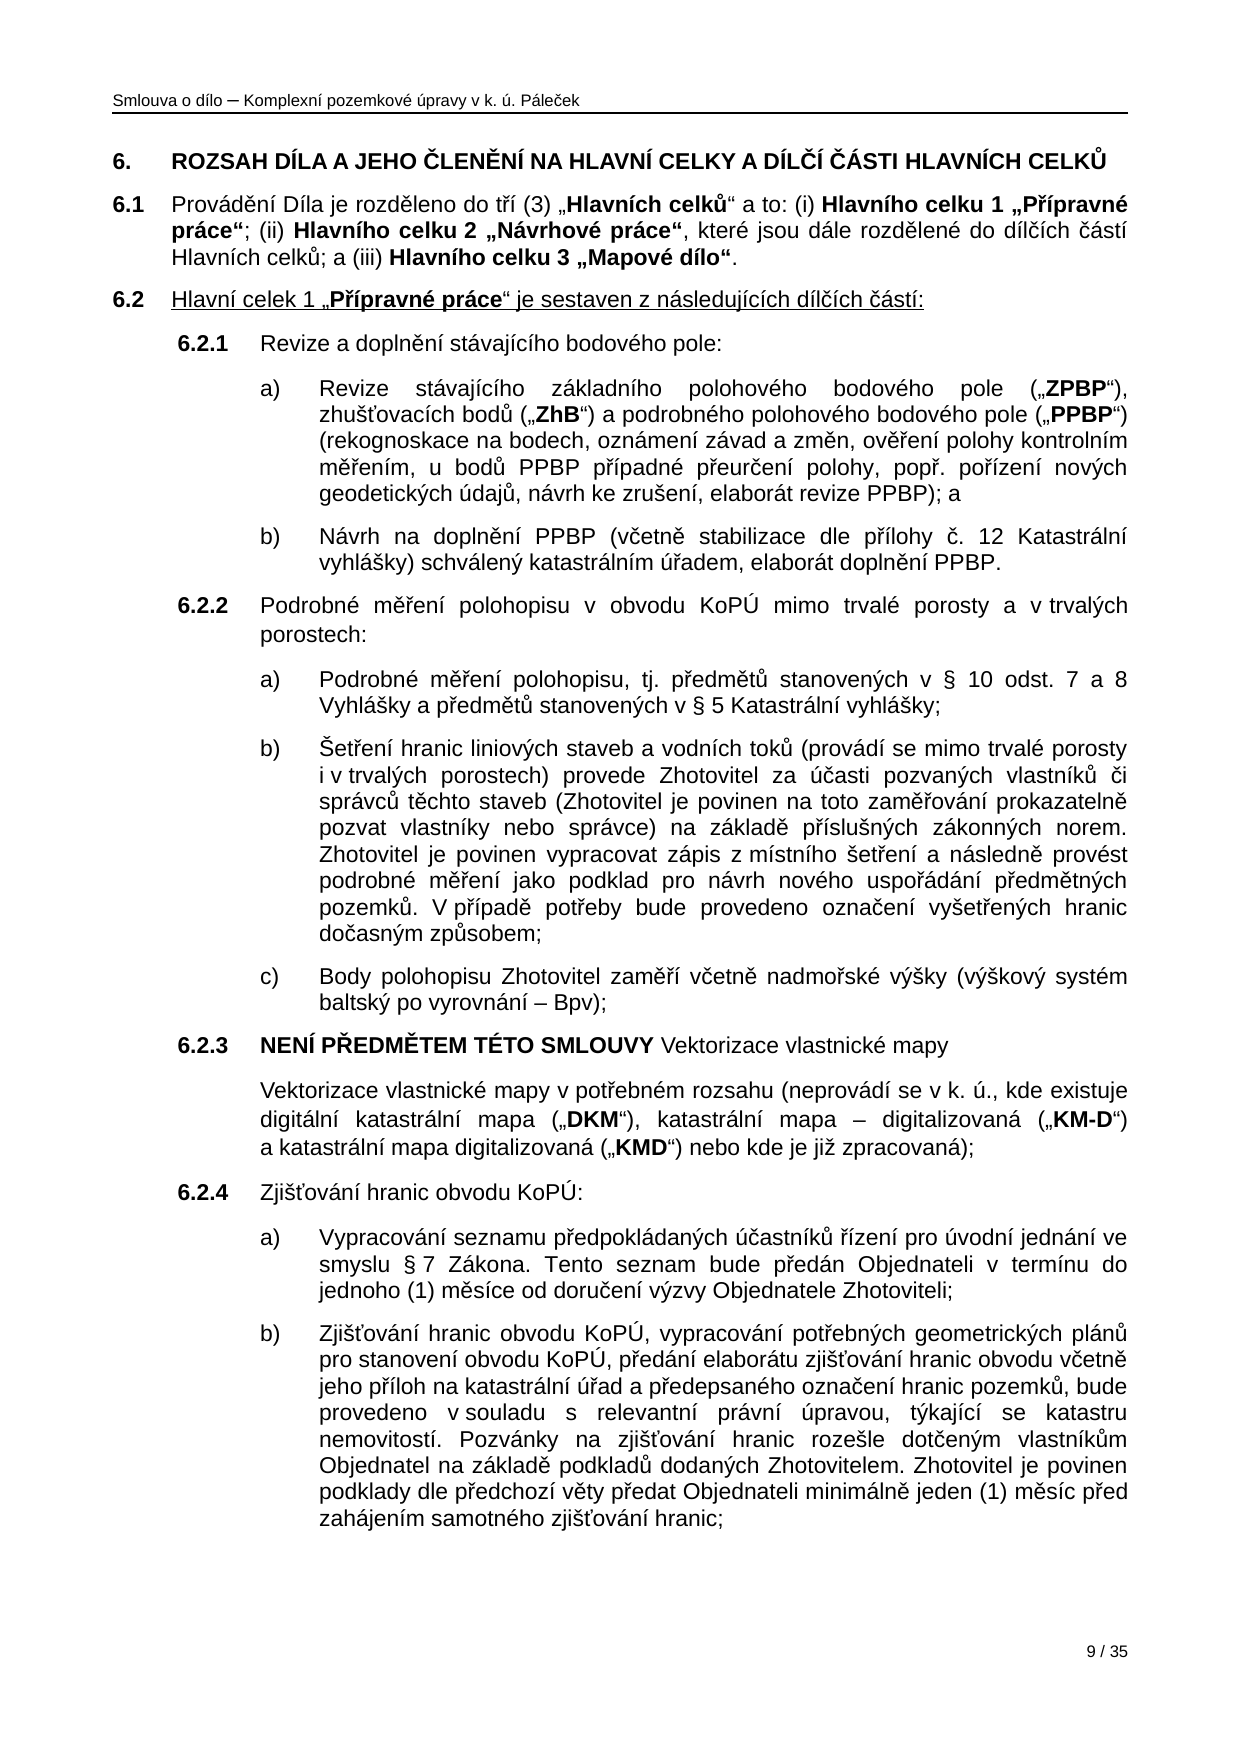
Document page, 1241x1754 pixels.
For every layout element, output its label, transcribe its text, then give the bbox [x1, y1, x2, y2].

list Vektorizace vlastnické mapy v potřebném rozsahu (neprovádí se v k. ú., kde existuje digitální katastrální mapa („DKM“), katastrální mapa – digitalizovaná („KM-D“) a katastrální mapa digitalizovaná („KMD“) nebo kde je již zpracovaná); [260, 1077, 1128, 1161]
text Provádění Díla je rozděleno do tří (3) „Hlavních celků“ a to: (i) Hlavního celku 1 „Přípravné práce“; (ii) Hlavního celku 2 „Návrhové práce“, které jsou dále rozdělené do dílčích částí Hlavních celků; a (iii) Hlavního celku 3 „Mapové dílo“. [112, 191, 1128, 270]
text Hlavní celek 1 „Přípravné práce“ je sestaven z následujících dílčích částí: [112, 286, 1128, 313]
text Rozsah díla a jeho členění na hlavní celky a dílčí části Hlavních celků [112, 148, 1128, 174]
text NENÍ PŘEDMĚTEM TÉTO SMLOUVY Vektorizace vlastnické mapy [177, 1032, 1128, 1058]
list Revize stávajícího základního polohového bodového pole („ZPBP“), zhušťovacích bodů („ZhB“) a podrobného polohového bodového pole („PPBP“) (rekognoskace na bodech, oznámení závad a změn, ověření polohy kontrolním měřením, u bodů PPBP případné přeurčení polohy, popř. pořízení nových geodetických údajů, návrh ke zrušení, elaborát revize PPBP); a [260, 374, 1128, 506]
list Šetření hranic liniových staveb a vodních toků (provádí se mimo trvalé porosty i v trvalých porostech) provede Zhotovitel za účasti pozvaných vlastníků či správců těchto staveb (Zhotovitel je povinen na toto zaměřování prokazatelně pozvat vlastníky nebo správce) na základě příslušných zákonných norem. Zhotovitel je povinen vypracovat zápis z místního šetření a následně provést podrobné měření jako podklad pro návrh nového uspořádání předmětných pozemků. V případě potřeby bude provedeno označení vyšetřených hranic dočasným způsobem; [260, 735, 1128, 946]
list Zjišťování hranic obvodu KoPÚ, vypracování potřebných geometrických plánů pro stanovení obvodu KoPÚ, předání elaborátu zjišťování hranic obvodu včetně jeho příloh na katastrální úřad a předepsaného označení hranic pozemků, bude provedeno v souladu s relevantní právní úpravou, týkající se katastru nemovitostí. Pozvánky na zjišťování hranic rozešle dotčeným vlastníkům Objednatel na základě podkladů dodaných Zhotovitelem. Zhotovitel je povinen podklady dle předchozí věty předat Objednateli minimálně jeden (1) měsíc před zahájením samotného zjišťování hranic; [260, 1320, 1128, 1531]
list Podrobné měření polohopisu, tj. předmětů stanovených v § 10 odst. 7 a 8 Vyhlášky a předmětů stanovených v § 5 Katastrální vyhlášky; [260, 666, 1128, 719]
list Body polohopisu Zhotovitel zaměří včetně nadmořské výšky (výškový systém baltský po vyrovnání – Bpv); [260, 963, 1128, 1016]
list Návrh na doplnění PPBP (včetně stabilizace dle přílohy č. 12 Katastrální vyhlášky) schválený katastrálním úřadem, elaborát doplnění PPBP. [260, 523, 1128, 576]
text Revize a doplnění stávajícího bodového pole: [177, 329, 1128, 356]
list Vypracování seznamu předpokládaných účastníků řízení pro úvodní jednání ve smyslu § 7 Zákona. Tento seznam bude předán Objednateli v termínu do jednoho (1) měsíce od doručení výzvy Objednatele Zhotoviteli; [260, 1224, 1128, 1303]
text Zjišťování hranic obvodu KoPÚ: [177, 1179, 1128, 1206]
text Podrobné měření polohopisu v obvodu KoPÚ mimo trvalé porosty a v trvalých porostech: [177, 592, 1128, 647]
